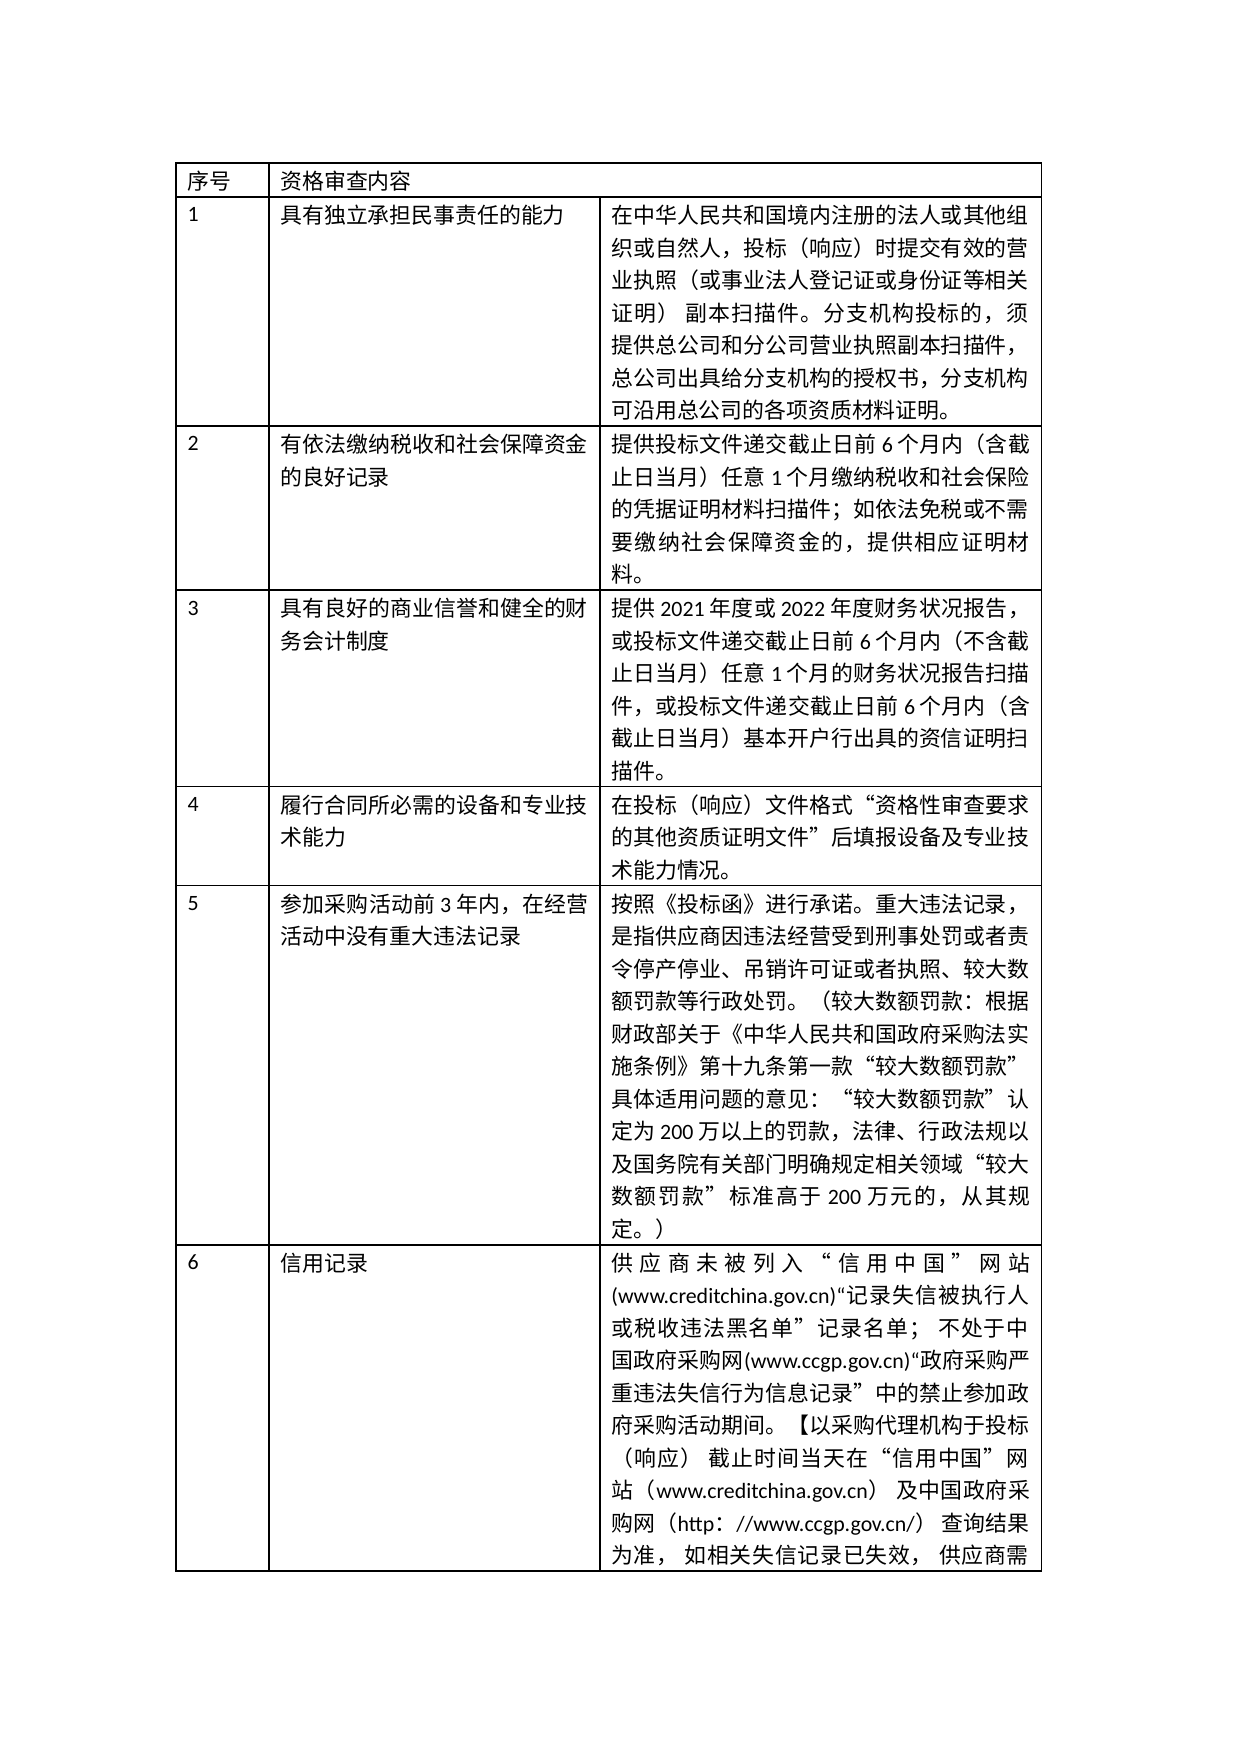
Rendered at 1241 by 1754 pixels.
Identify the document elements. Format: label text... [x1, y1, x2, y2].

table_cell 在投标（响应）文件格式“资格性审查要求的其他资质证明文件”后填报设备及专业技术能力情况。 [601, 787, 1041, 885]
table_cell 2 [177, 427, 268, 589]
table_cell 提供投标文件递交截止日前6个月内（含截止日当月）任意1个月缴纳税收和社会保险的凭据证明材料扫描件；如依法免税或不需要缴纳社会保障资金的，提供相应证明材料。 [601, 427, 1041, 589]
table_cell 3 [177, 591, 268, 786]
table_header 资格审查内容 [270, 164, 1041, 196]
table_cell 6 [177, 1246, 268, 1570]
table_cell 提供2021年度或2022年度财务状况报告，或投标文件递交截止日前6个月内（不含截止日当月）任意1个月的财务状况报告扫描件，或投标文件递交截止日前6个月内（含截止日当月）基本开户行出具的资信证明扫描件。 [601, 591, 1041, 786]
table_cell 具有独立承担民事责任的能力 [270, 198, 599, 425]
table_cell 履行合同所必需的设备和专业技术能力 [270, 787, 599, 885]
table_cell 信用记录 [270, 1246, 599, 1570]
table_cell 5 [177, 886, 268, 1244]
table_cell 参加采购活动前3年内，在经营活动中没有重大违法记录 [270, 886, 599, 1244]
table_cell 具有良好的商业信誉和健全的财务会计制度 [270, 591, 599, 786]
table_cell 4 [177, 787, 268, 885]
table_header 序号 [177, 164, 268, 196]
table_cell 有依法缴纳税收和社会保障资金的良好记录 [270, 427, 599, 589]
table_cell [601, 1246, 1041, 1570]
table_cell 在中华人民共和国境内注册的法人或其他组织或自然人，投标（响应）时提交有效的营业执照（或事业法人登记证或身份证等相关证明） 副本扫描件。分支机构投标的，须提供总公司和分公司营业执照副本扫描件，总公司出具给分支机构的授权书，分支机构可沿用总公司的各项资质材料证明。 [601, 198, 1041, 425]
table_cell 按照《投标函》进行承诺。重大违法记录，是指供应商因违法经营受到刑事处罚或者责令停产停业、吊销许可证或者执照、较大数额罚款等行政处罚。（较大数额罚款：根据财政部关于《中华人民共和国政府采购法实施条例》第十九条第一款“较大数额罚款”具体适用问题的意见：“较大数额罚款”认定为200万以上的罚款，法律、行政法规以及国务院有关部门明确规定相关领域“较大数额罚款”标准高于200万元的，从其规定。） [601, 886, 1041, 1244]
table_cell 1 [177, 198, 268, 425]
